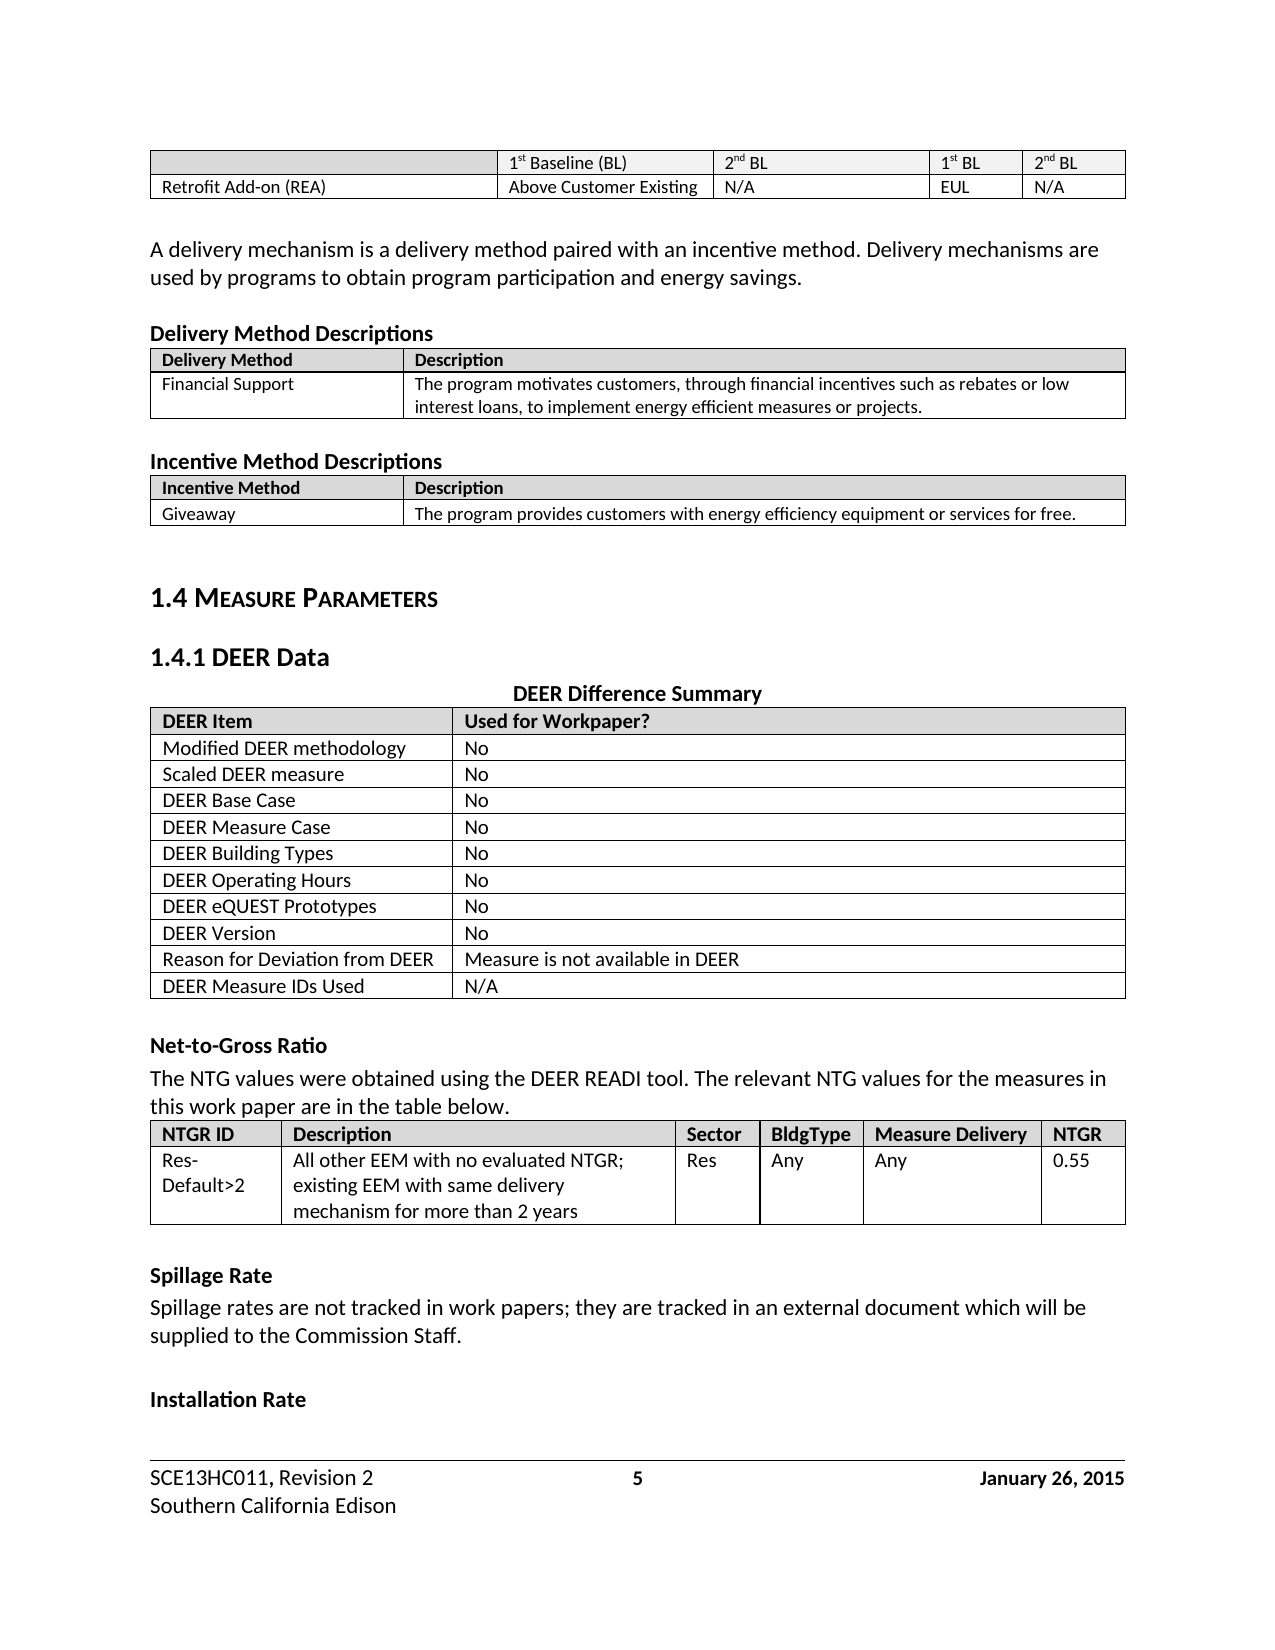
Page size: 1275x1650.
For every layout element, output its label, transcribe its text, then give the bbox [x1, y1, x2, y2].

table_cell No [453, 920, 1125, 945]
table_header Used for Workpaper? [453, 708, 1125, 734]
table_cell No [453, 814, 1125, 839]
table_cell 2nd BL [714, 151, 929, 174]
table_cell No [453, 894, 1125, 919]
table_cell DEER Measure Case [151, 814, 452, 839]
table_header Description [404, 349, 1125, 371]
table_cell Res [676, 1147, 759, 1223]
table_cell Any [864, 1147, 1041, 1223]
table_cell Above Customer Existing [498, 175, 713, 198]
text A delivery mechanism is a delivery method paired with an incentive method. Delivery mechanisms are used by programs to obtain program participation and energy savings. [150, 235, 1125, 291]
table_header Description [404, 476, 1125, 499]
table_header Incentive Method [151, 476, 403, 499]
table_cell No [453, 841, 1125, 866]
table_header Measure Delivery [864, 1121, 1041, 1146]
table_cell Any [761, 1147, 863, 1223]
table_cell 2nd BL [1023, 151, 1125, 174]
text Delivery Method Descriptions [150, 319, 1125, 347]
table_cell Modified DEER methodology [151, 735, 452, 760]
subtitle 1.4.1 DEER Data [150, 640, 1125, 673]
table_cell No [453, 788, 1125, 813]
table_cell The program provides customers with energy efficiency equipment or services for free. [404, 500, 1125, 525]
text Spillage Rate [150, 1261, 1125, 1289]
table_cell The program motivates customers, through financial incentives such as rebates or low interest loans, to implement energy efficient measures or projects. [404, 373, 1125, 418]
table_header Installation Type [151, 151, 497, 174]
text Net-to-Gross Ratio [150, 1032, 1125, 1059]
text The NTG values were obtained using the DEER READI tool. The relevant NTG values for the measures in this work paper are in the table below. [150, 1064, 1125, 1120]
table_cell No [453, 761, 1125, 787]
table_cell 1st Baseline (BL) [498, 151, 713, 174]
table_cell Retrofit Add-on (REA) [151, 175, 497, 198]
text Incentive Method Descriptions [150, 447, 1125, 475]
table_cell 0.55 [1042, 1147, 1125, 1223]
table_header Sector [676, 1121, 759, 1146]
table_cell Res-Default>2 [151, 1147, 281, 1223]
table_cell Reason for Deviation from DEER [151, 946, 452, 972]
table_header BldgType [761, 1121, 863, 1146]
table_cell Giveaway [151, 500, 403, 525]
table_cell 1st BL [930, 151, 1022, 174]
subtitle 1.4 Measure Parameters [150, 579, 1125, 615]
table_header Description [282, 1121, 675, 1146]
table_cell All other EEM with no evaluated NTGR; existing EEM with same delivery mechanism for more than 2 years [282, 1147, 675, 1223]
table_header Delivery Method [151, 349, 403, 371]
table_cell EUL [930, 175, 1022, 198]
table_cell N/A [714, 175, 929, 198]
table_cell No [453, 735, 1125, 760]
table_cell DEER Version [151, 920, 452, 945]
table_cell DEER Operating Hours [151, 867, 452, 892]
text DEER Difference Summary [150, 679, 1125, 707]
table_header NTGR [1042, 1121, 1125, 1146]
table_cell DEER Building Types [151, 841, 452, 866]
table_cell N/A [453, 973, 1125, 998]
table_cell N/A [1023, 175, 1125, 198]
table_cell DEER eQUEST Prototypes [151, 894, 452, 919]
table_cell DEER Base Case [151, 788, 452, 813]
text Spillage rates are not tracked in work papers; they are tracked in an external document which will be supplied to the Commission Staff. [150, 1293, 1125, 1349]
table_header NTGR ID [151, 1121, 281, 1146]
table_cell DEER Measure IDs Used [151, 973, 452, 998]
table_cell Financial Support [151, 373, 403, 418]
table_cell Measure is not available in DEER [453, 946, 1125, 972]
table_header DEER Item [151, 708, 452, 734]
table_cell No [453, 867, 1125, 892]
table_cell Scaled DEER measure [151, 761, 452, 787]
text Installation Rate [150, 1386, 1125, 1413]
